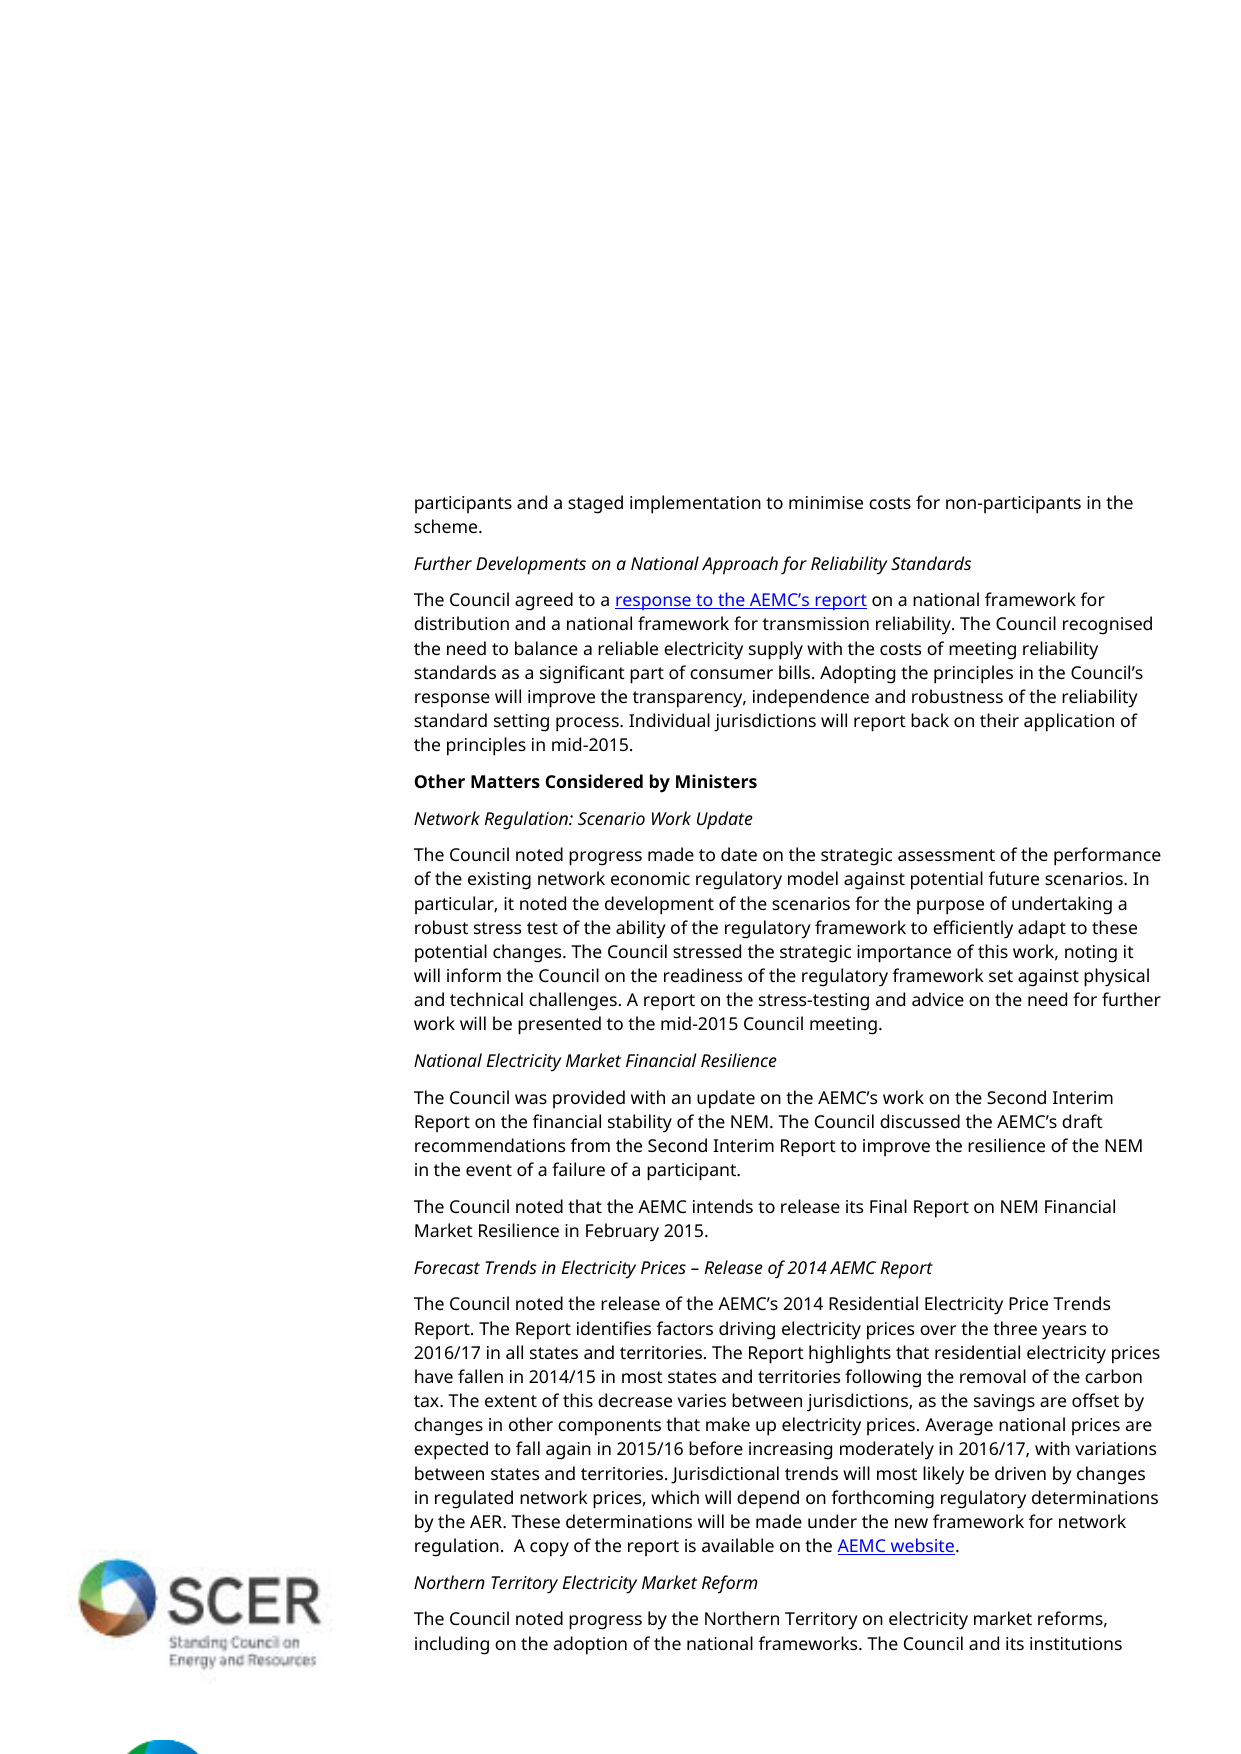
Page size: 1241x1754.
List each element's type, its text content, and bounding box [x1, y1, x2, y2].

text Further Developments on a National Approach for Reliability Standards [413, 551, 1163, 575]
text The Council noted that the AEMC intends to release its Final Report on NEM Financial Market Resilience in February 2015. [413, 1194, 1163, 1243]
text Northern Territory Electricity Market Reform [413, 1570, 1163, 1594]
text National Electricity Market Financial Resilience [413, 1048, 1163, 1073]
text The Council was provided with an update on the AEMC’s work on the Second Interim Report on the financial stability of the NEM. The Council discussed the AEMC’s draft recommendations from the Second Interim Report to improve the resilience of the NEM in the event of a failure of a participant. [413, 1085, 1163, 1182]
text The Council noted the release of the AEMC’s 2014 Residential Electricity Price Trends Report. The Report identifies factors driving electricity prices over the three years to 2016/17 in all states and territories. The Report highlights that residential electricity prices have fallen in 2014/15 in most states and territories following the removal of the carbon tax. The extent of this decrease varies between jurisdictions, as the savings are offset by changes in other components that make up electricity prices. Average national prices are expected to fall again in 2015/16 before increasing moderately in 2016/17, with variations between states and territories. Jurisdictional trends will most likely be driven by changes in regulated network prices, which will depend on forthcoming regulatory determinations by the AER. These determinations will be made under the new framework for network regulation. A copy of the report is available on the AEMC website. [413, 1292, 1163, 1558]
text Network Regulation: Scenario Work Update [413, 806, 1163, 830]
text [413, 1607, 1163, 1655]
text Forecast Trends in Electricity Prices – Release of 2014 AEMC Report [413, 1255, 1163, 1279]
text The Council agreed to a response to the AEMC’s report on a national framework for distribution and a national framework for transmission reliability. The Council recognised the need to balance a reliable electricity supply with the costs of meeting reliability standards as a significant part of consumer bills. Adopting the principles in the Council’s response will improve the transparency, independence and robustness of the reliability standard setting process. Individual jurisdictions will report back on their application of the principles in mid-2015. [413, 588, 1163, 757]
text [413, 490, 1163, 538]
text Other Matters Considered by Ministers [413, 769, 1163, 793]
text The Council noted progress made to date on the strategic assessment of the performance of the existing network economic regulatory model against potential future scenarios. In particular, it noted the development of the scenarios for the purpose of undertaking a robust stress test of the ability of the regulatory framework to efficiently adapt to these potential changes. The Council stressed the strategic importance of this work, noting it will inform the Council on the readiness of the regulatory framework set against physical and technical challenges. A report on the stress-testing and advice on the need for further work will be presented to the mid-2015 Council meeting. [413, 843, 1163, 1036]
picture [0, 0, 1238, 1754]
